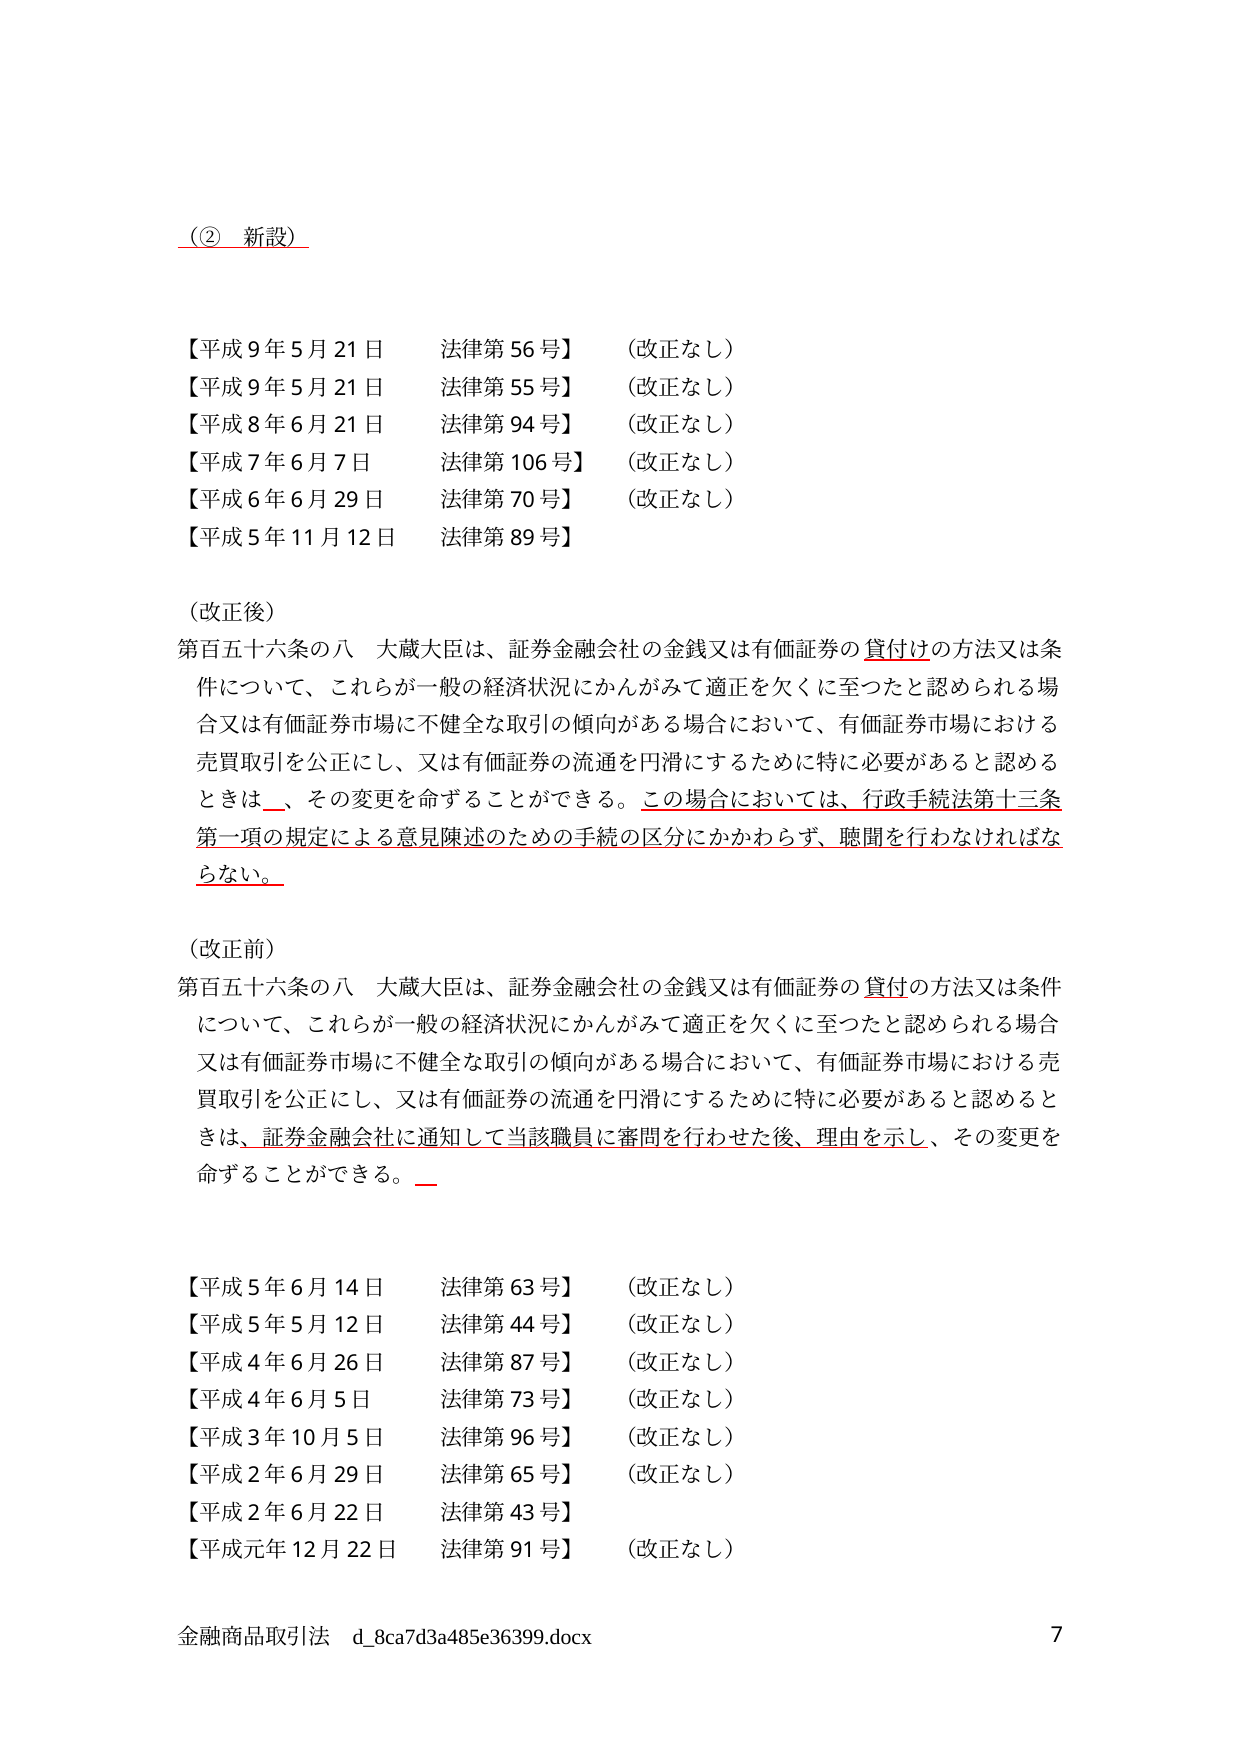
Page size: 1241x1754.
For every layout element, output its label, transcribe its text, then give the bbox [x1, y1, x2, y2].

text 【平成2年6月29日 法律第65号】 （改正なし） [177, 1454, 1063, 1492]
text 【平成9年5月21日 法律第56号】 （改正なし） [177, 329, 1063, 367]
text 【平成6年6月29日 法律第70号】 （改正なし） [177, 479, 1063, 517]
text （② 新設） [177, 217, 1063, 254]
text 【平成7年6月7日 法律第106号】 （改正なし） [177, 442, 1063, 479]
text 【平成3年10月5日 法律第96号】 （改正なし） [177, 1417, 1063, 1454]
text 第百五十六条の八 大蔵大臣は、証券金融会社の金銭又は有価証券の貸付の方法又は条件について、これらが一般の経済状況にかんがみて適正を欠くに至つたと認められる場合又は有価証券市場に不健全な取引の傾向がある場合において、有価証券市場における売買取引を公正にし、又は有価証券の流通を円滑にするために特に必要があると認めるときは、証券金融会社に通知して当該職員に審問を行わせた後、理由を示し、その変更を命ずることができる。 [177, 967, 1063, 1192]
text 【平成5年6月14日 法律第63号】 （改正なし） [177, 1267, 1063, 1304]
text 【平成4年6月5日 法律第73号】 （改正なし） [177, 1379, 1063, 1417]
text 【平成8年6月21日 法律第94号】 （改正なし） [177, 404, 1063, 442]
text 【平成2年6月22日 法律第43号】 [177, 1492, 1063, 1529]
text （改正前） [177, 929, 1063, 967]
text 【平成5年11月12日 法律第89号】 [177, 517, 1063, 554]
text 【平成9年5月21日 法律第55号】 （改正なし） [177, 367, 1063, 404]
text 第百五十六条の八 大蔵大臣は、証券金融会社の金銭又は有価証券の貸付けの方法又は条件について、これらが一般の経済状況にかんがみて適正を欠くに至つたと認められる場合又は有価証券市場に不健全な取引の傾向がある場合において、有価証券市場における売買取引を公正にし、又は有価証券の流通を円滑にするために特に必要があると認めるときは 、その変更を命ずることができる。この場合においては、行政手続法第十三条第一項の規定による意見陳述のための手続の区分にかかわらず、聴聞を行わなければならない。 [177, 629, 1063, 892]
text 【平成元年12月22日 法律第91号】 （改正なし） [177, 1529, 1063, 1567]
text 【平成4年6月26日 法律第87号】 （改正なし） [177, 1342, 1063, 1379]
text 【平成5年5月12日 法律第44号】 （改正なし） [177, 1304, 1063, 1342]
text （改正後） [177, 592, 1063, 629]
